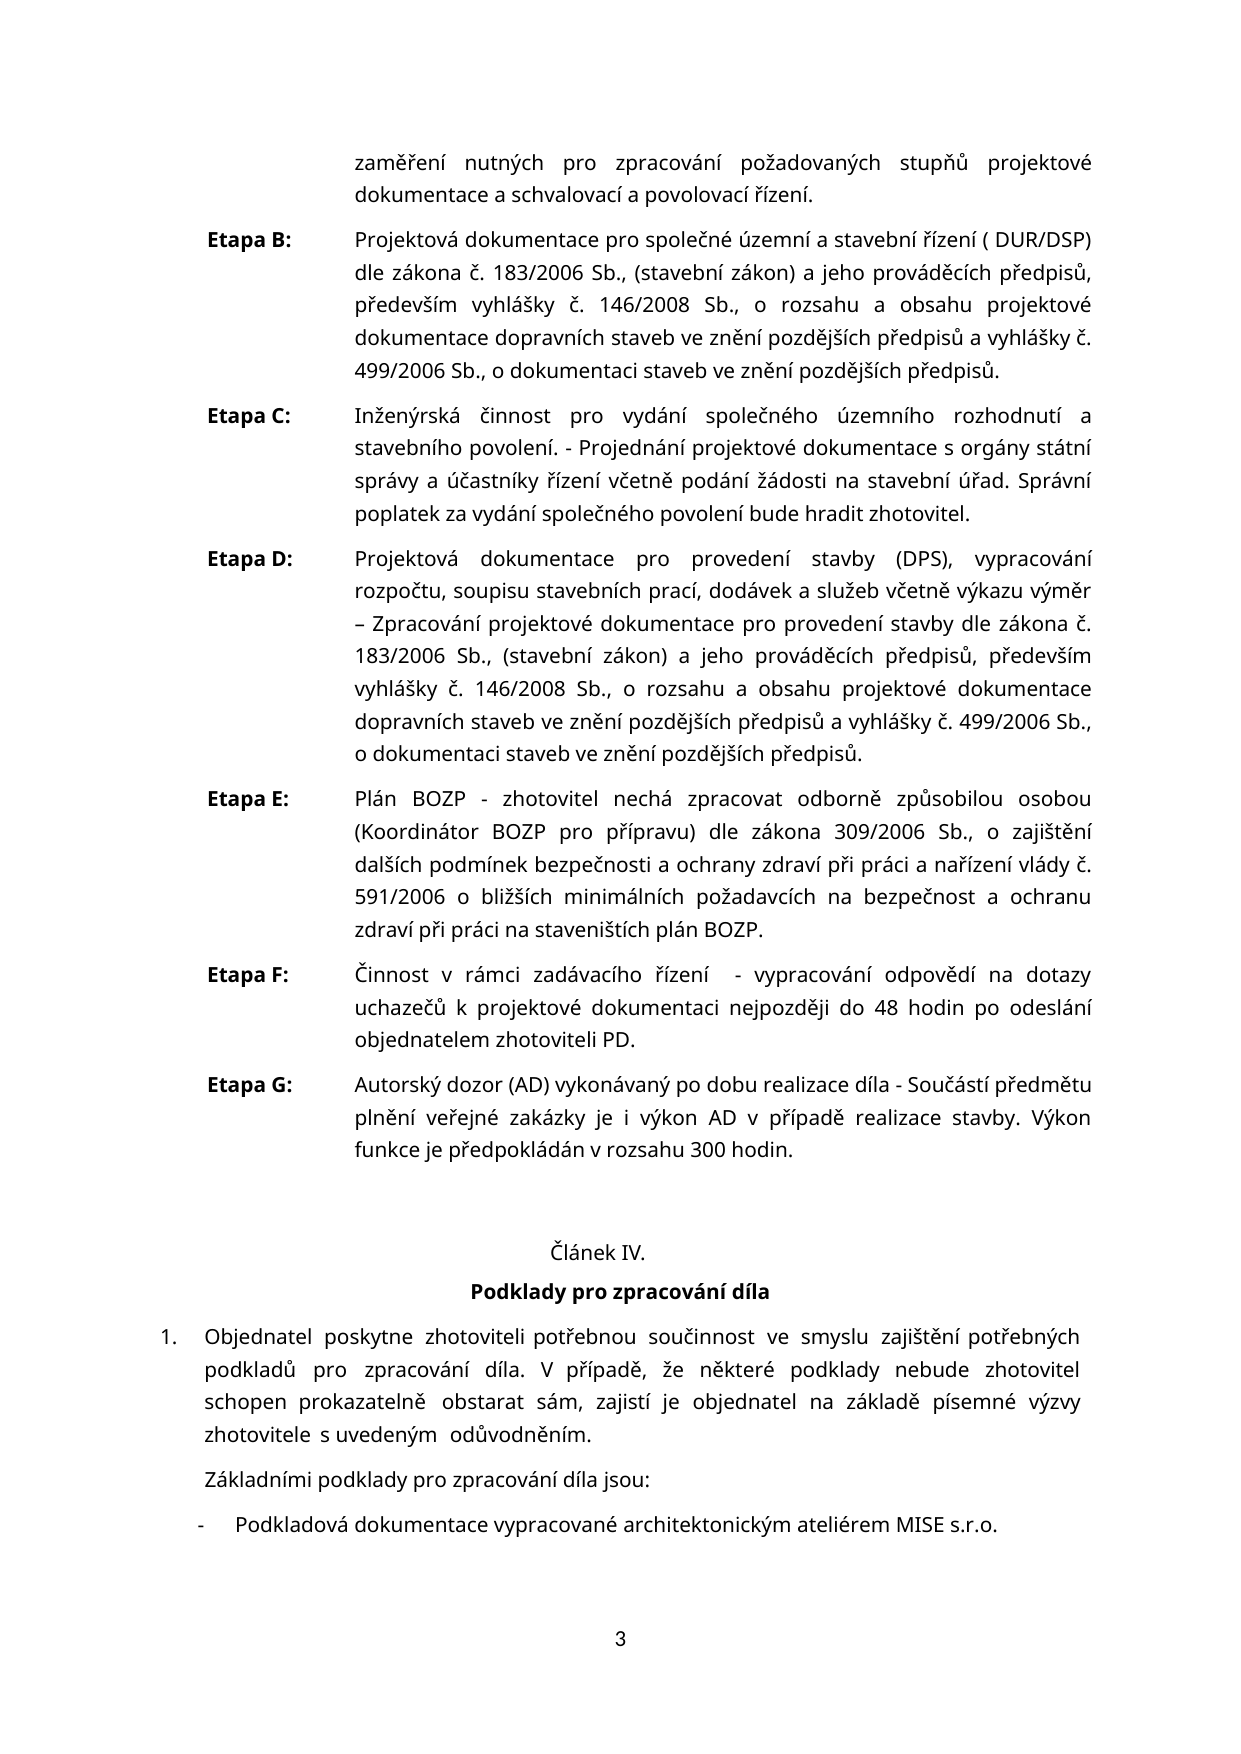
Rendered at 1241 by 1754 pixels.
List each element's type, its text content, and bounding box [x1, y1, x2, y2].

text Etapa C: Inženýrská činnost pro vydání společného územního rozhodnutí a stavebního povolení. - Projednání projektové dokumentace s orgány státní správy a účastníky řízení včetně podání žádosti na stavební úřad. Správní poplatek za vydání společného povolení bude hradit zhotovitel. [207, 401, 1093, 527]
text 1. Objednatel poskytne zhotoviteli potřebnou součinnost ve smyslu zajištění potřebných podkladů pro zpracování díla. V případě, že některé podklady nebude zhotovitel schopen prokazatelně obstarat sám, zajistí je objednatel na základě písemné výzvy zhotovitele s uvedeným odůvodněním. [160, 1322, 1081, 1448]
text Etapa B: Projektová dokumentace pro společné územní a stavební řízení ( DUR/DSP) dle zákona č. 183/2006 Sb., (stavební zákon) a jeho prováděcích předpisů, především vyhlášky č. 146/2008 Sb., o rozsahu a obsahu projektové dokumentace dopravních staveb ve znění pozdějších předpisů a vyhlášky č. 499/2006 Sb., o dokumentaci staveb ve znění pozdějších předpisů. [207, 225, 1093, 384]
text Etapa D: Projektová dokumentace pro provedení stavby (DPS), vypracování rozpočtu, soupisu stavebních prací, dodávek a služeb včetně výkazu výměr – Zpracování projektové dokumentace pro provedení stavby dle zákona č. 183/2006 Sb., (stavební zákon) a jeho prováděcích předpisů, především vyhlášky č. 146/2008 Sb., o rozsahu a obsahu projektové dokumentace dopravních staveb ve znění pozdějších předpisů a vyhlášky č. 499/2006 Sb., o dokumentaci staveb ve znění pozdějších předpisů. [207, 544, 1093, 768]
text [207, 148, 1093, 209]
text Etapa E: Plán BOZP - zhotovitel nechá zpracovat odborně způsobilou osobou (Koordinátor BOZP pro přípravu) dle zákona 309/2006 Sb., o zajištění dalších podmínek bezpečnosti a ochrany zdraví při práci a nařízení vlády č. 591/2006 o bližších minimálních požadavcích na bezpečnost a ochranu zdraví při práci na staveništích plán BOZP. [207, 784, 1093, 943]
text Etapa F: Činnost v rámci zadávacího řízení - vypracování odpovědí na dotazy uchazečů k projektové dokumentaci nejpozději do 48 hodin po odeslání objednatelem zhotoviteli PD. [207, 960, 1093, 1054]
text - Podkladová dokumentace vypracované architektonickým ateliérem MISE s.r.o. [197, 1510, 1093, 1539]
subtitle Článek IV. [195, 1238, 1000, 1267]
text Podklady pro zpracování díla [240, 1277, 1000, 1306]
text Etapa G: Autorský dozor (AD) vykonávaný po dobu realizace díla - Součástí předmětu plnění veřejné zakázky je i výkon AD v případě realizace stavby. Výkon funkce je předpokládán v rozsahu 300 hodin. [207, 1070, 1093, 1164]
text Základními podklady pro zpracování díla jsou: [204, 1465, 1093, 1493]
